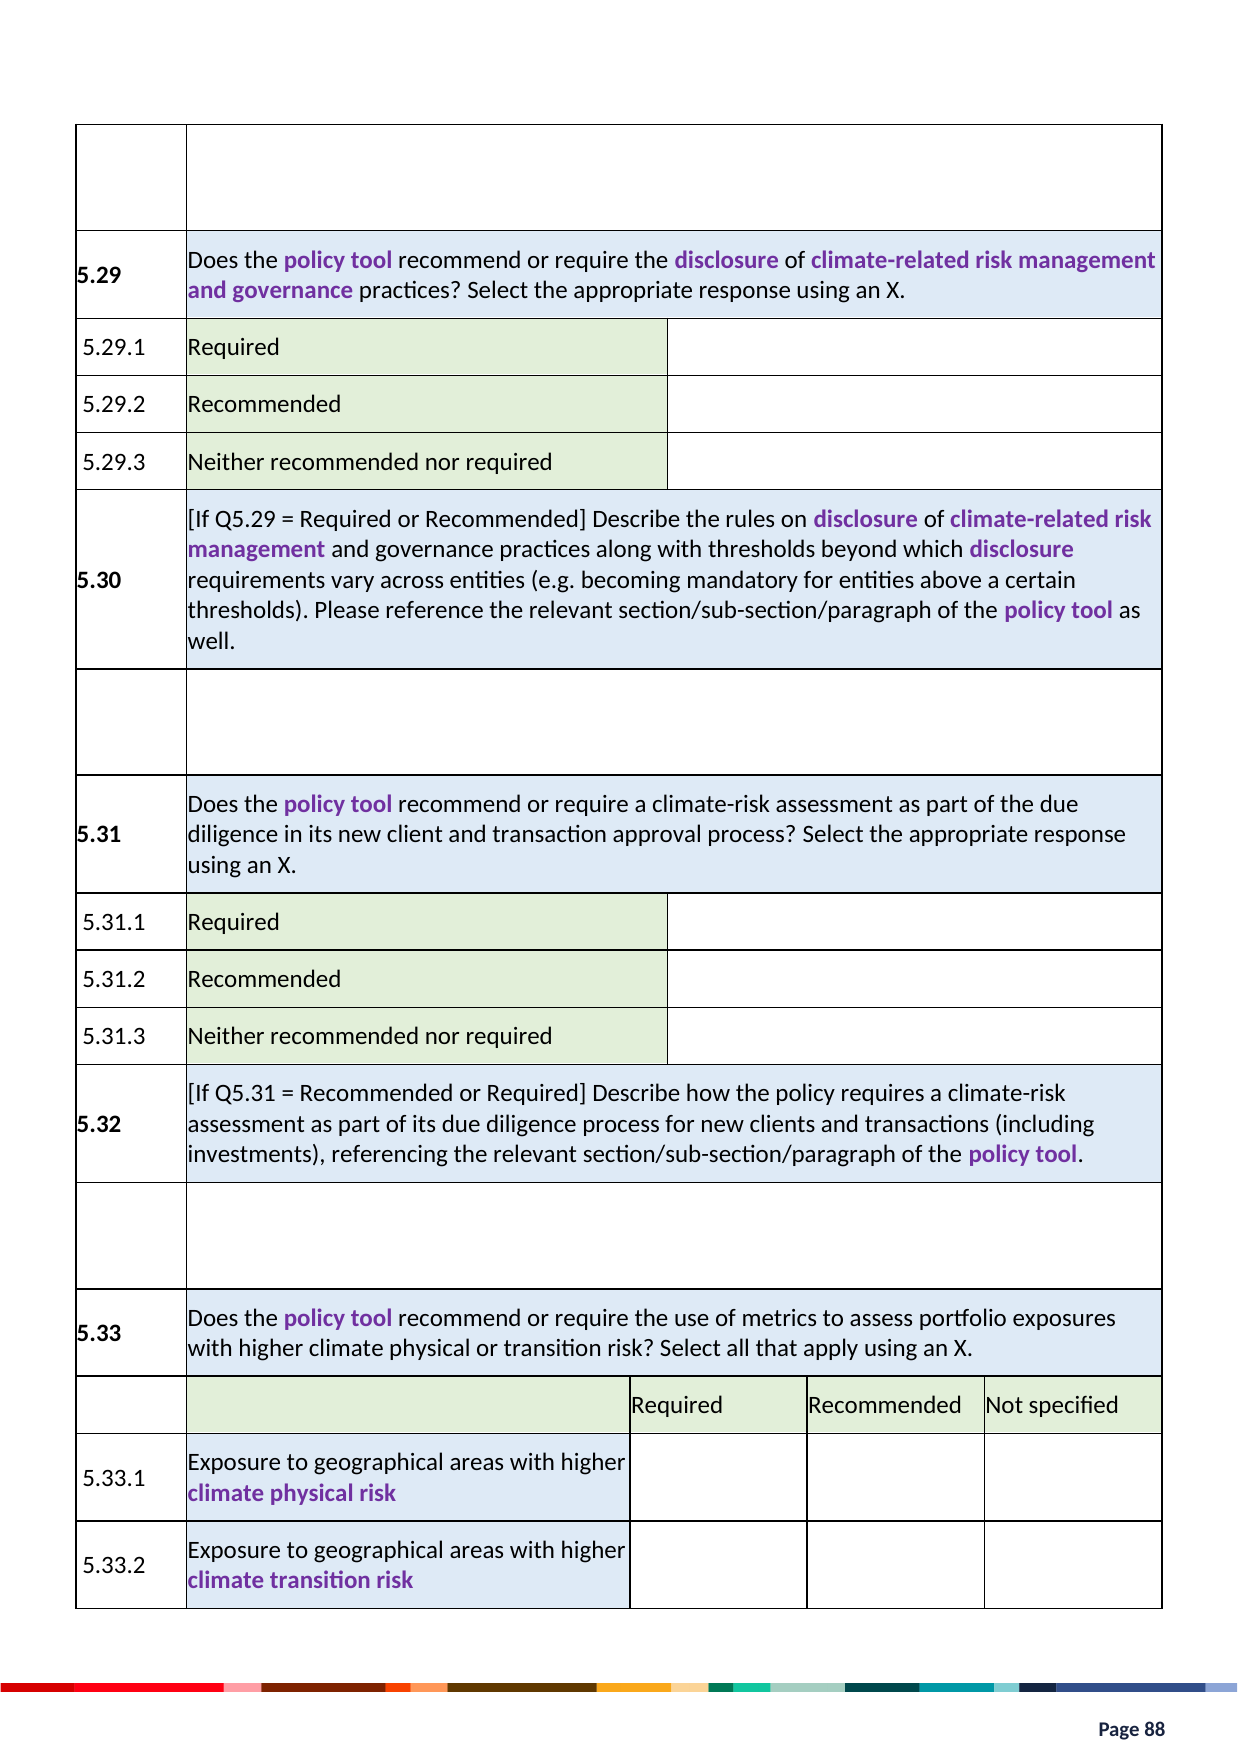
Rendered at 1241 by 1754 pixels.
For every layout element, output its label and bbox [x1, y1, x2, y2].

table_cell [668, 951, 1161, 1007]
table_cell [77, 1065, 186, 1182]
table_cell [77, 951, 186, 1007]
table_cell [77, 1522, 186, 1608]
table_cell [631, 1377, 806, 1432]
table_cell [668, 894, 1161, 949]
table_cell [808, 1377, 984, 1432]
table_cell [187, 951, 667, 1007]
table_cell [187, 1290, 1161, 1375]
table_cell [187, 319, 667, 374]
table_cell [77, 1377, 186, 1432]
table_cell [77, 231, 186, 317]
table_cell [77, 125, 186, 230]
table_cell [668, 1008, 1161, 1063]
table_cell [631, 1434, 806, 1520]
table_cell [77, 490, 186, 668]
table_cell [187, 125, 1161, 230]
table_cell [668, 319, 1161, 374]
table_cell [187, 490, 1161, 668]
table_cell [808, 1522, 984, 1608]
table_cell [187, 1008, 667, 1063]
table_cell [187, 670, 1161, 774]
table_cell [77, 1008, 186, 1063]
picture [0, 1683, 1236, 1692]
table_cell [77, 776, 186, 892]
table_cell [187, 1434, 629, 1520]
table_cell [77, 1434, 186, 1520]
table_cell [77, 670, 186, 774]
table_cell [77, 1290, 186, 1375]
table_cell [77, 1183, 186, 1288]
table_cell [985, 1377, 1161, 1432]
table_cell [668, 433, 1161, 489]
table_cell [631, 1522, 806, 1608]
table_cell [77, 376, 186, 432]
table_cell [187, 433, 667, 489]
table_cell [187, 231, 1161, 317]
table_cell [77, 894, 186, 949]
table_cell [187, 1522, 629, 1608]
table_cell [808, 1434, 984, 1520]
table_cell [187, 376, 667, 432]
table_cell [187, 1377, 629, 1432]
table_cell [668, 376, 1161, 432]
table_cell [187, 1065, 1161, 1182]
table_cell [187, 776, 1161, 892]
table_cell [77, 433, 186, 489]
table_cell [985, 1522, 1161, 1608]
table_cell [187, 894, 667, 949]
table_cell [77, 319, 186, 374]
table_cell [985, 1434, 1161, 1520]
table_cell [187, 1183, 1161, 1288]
